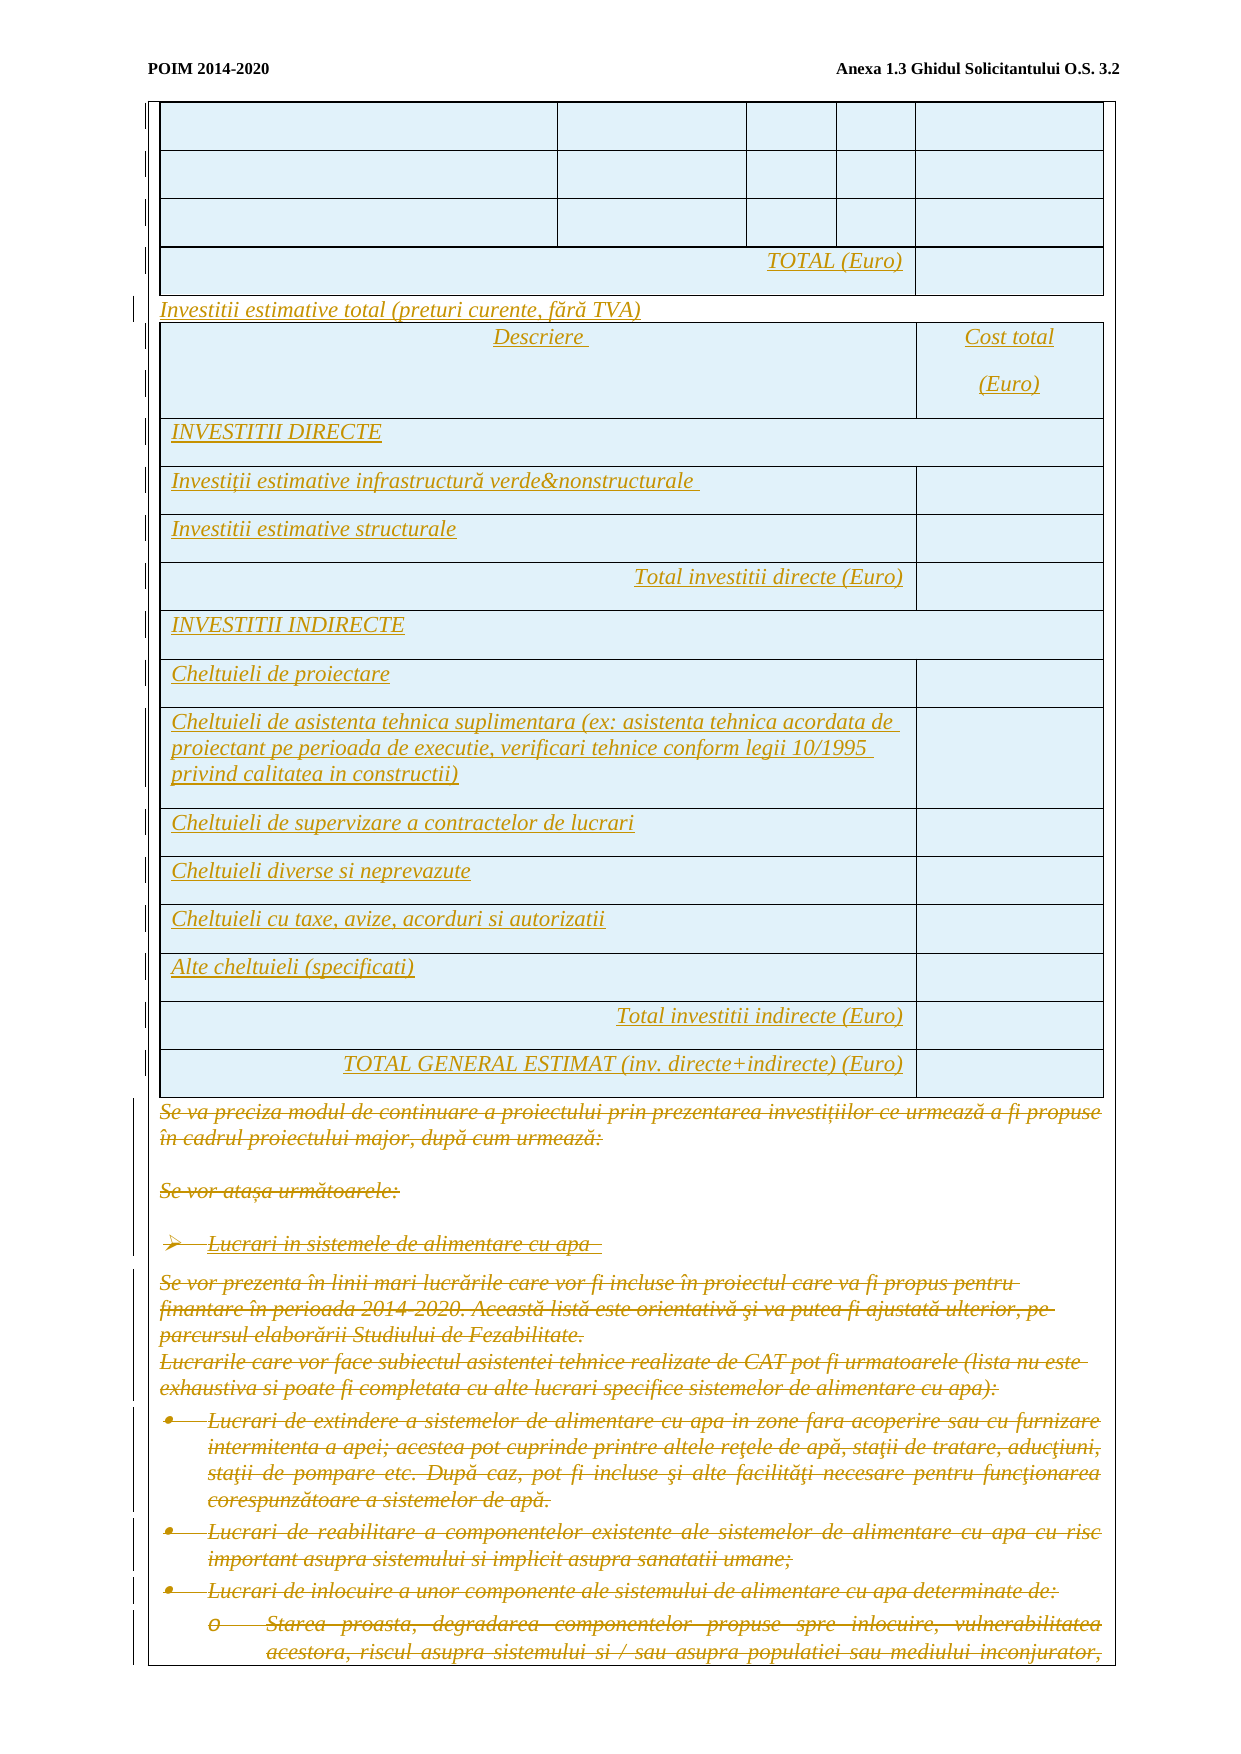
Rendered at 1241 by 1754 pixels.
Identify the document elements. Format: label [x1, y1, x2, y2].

table_header [149, 102, 1115, 1664]
